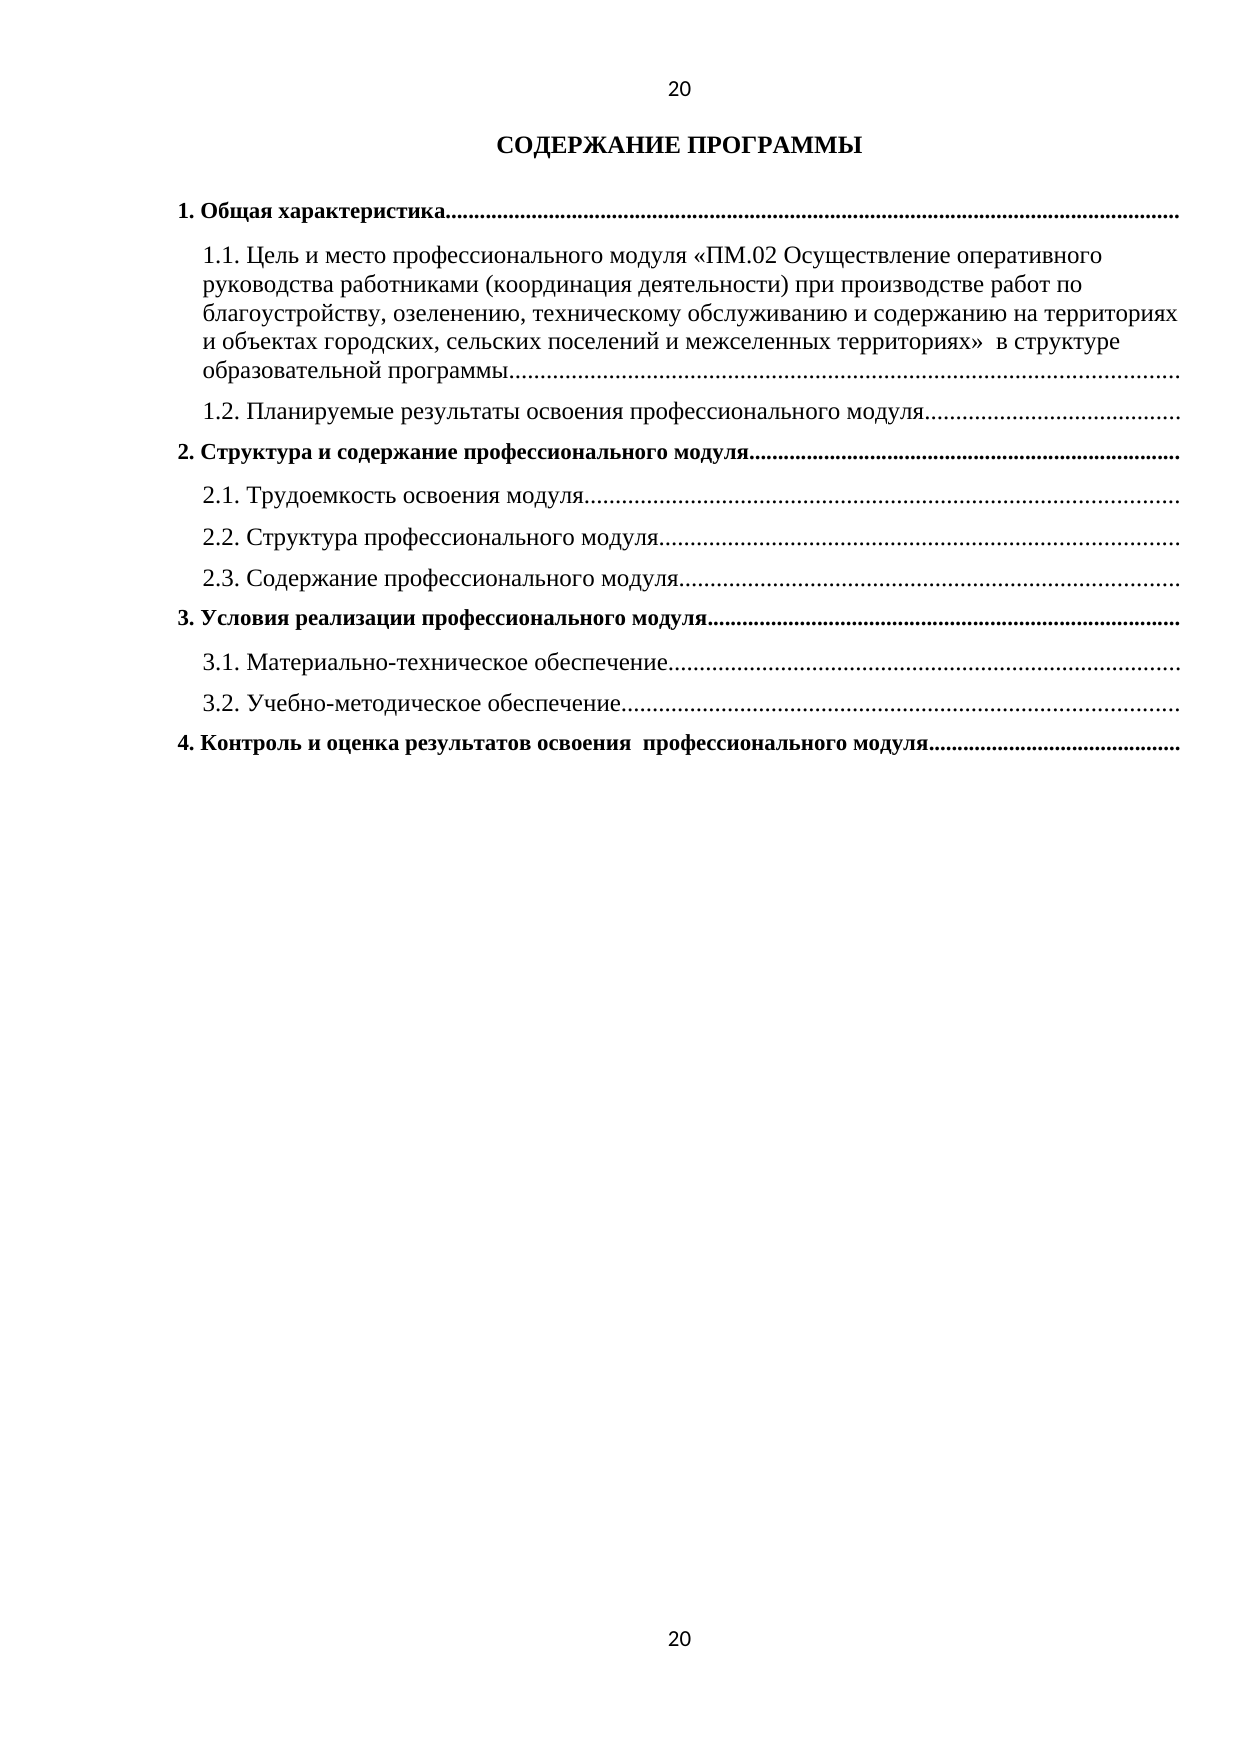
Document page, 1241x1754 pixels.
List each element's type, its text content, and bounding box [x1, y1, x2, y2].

text 2.2. Структура профессионального модуля [202, 522, 1181, 550]
text 1. Общая характеристика [177, 197, 1181, 224]
text 2.1. Трудоемкость освоения модуля [202, 480, 1181, 509]
text 3.2. Учебно-методическое обеспечение [202, 688, 1181, 717]
text 3.1. Материально-техническое обеспечение [202, 647, 1181, 676]
text 1.1. Цель и место профессионального модуля «ПМ.02 Осуществление оперативного руководства работниками (координация деятельности) при производстве работ по благоустройству, озеленению, техническому обслуживанию и содержанию на территориях и объектах городских, сельских поселений и межселенных территориях» в структуре образовательной программы [202, 240, 1181, 384]
text 3. Условия реализации профессионального модуля [177, 604, 1181, 631]
text 2. Структура и содержание профессионального модуля [177, 438, 1181, 464]
text 4. Контроль и оценка результатов освоения профессионального модуля [177, 729, 1181, 756]
text 1.2. Планируемые результаты освоения профессионального модуля [202, 396, 1181, 425]
text 2.3. Содержание профессионального модуля [202, 563, 1181, 592]
text СОДЕРЖАНИЕ ПРОГРАММЫ [177, 130, 1181, 159]
